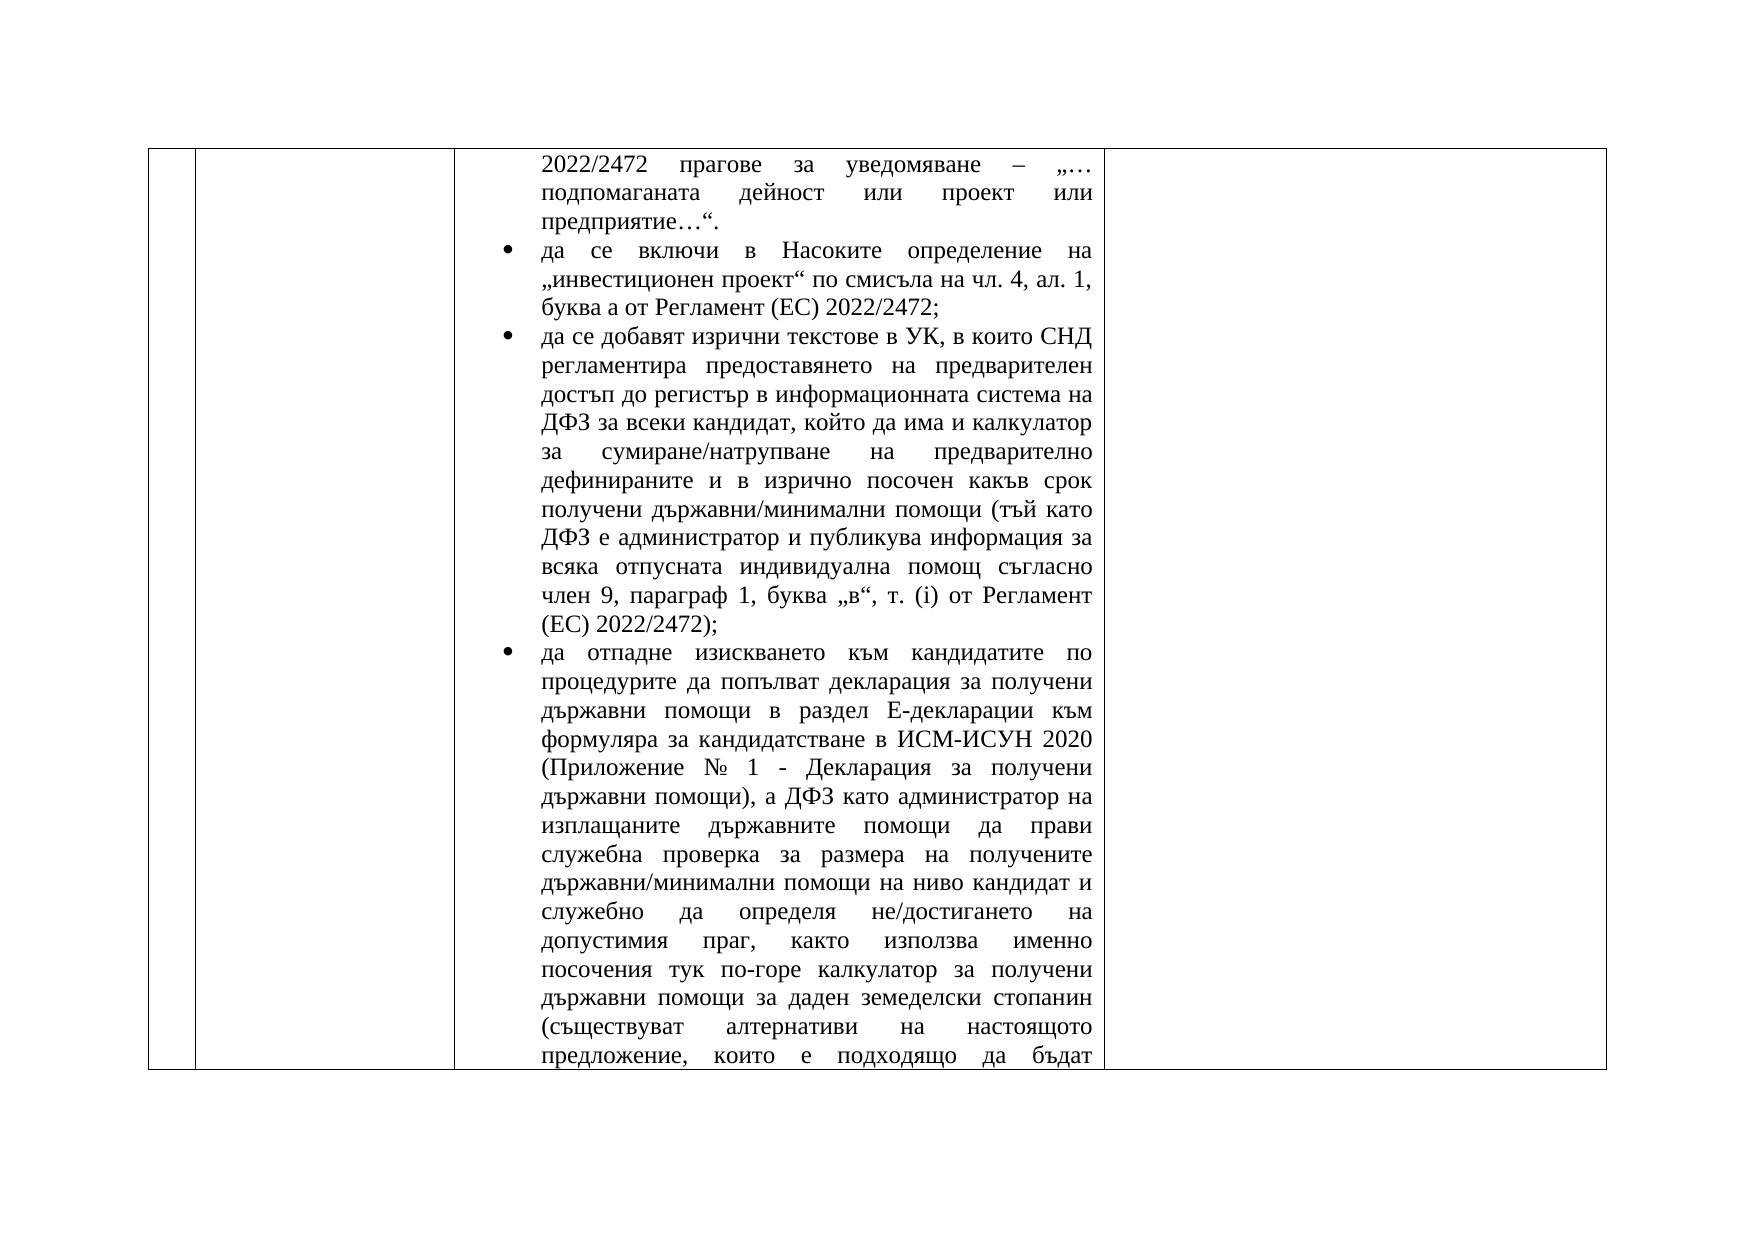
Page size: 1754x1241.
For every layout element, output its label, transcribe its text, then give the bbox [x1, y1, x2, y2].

table_cell 3. [149, 149, 195, 1069]
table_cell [455, 149, 1104, 1069]
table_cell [1105, 149, 1606, 1069]
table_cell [196, 149, 454, 1069]
